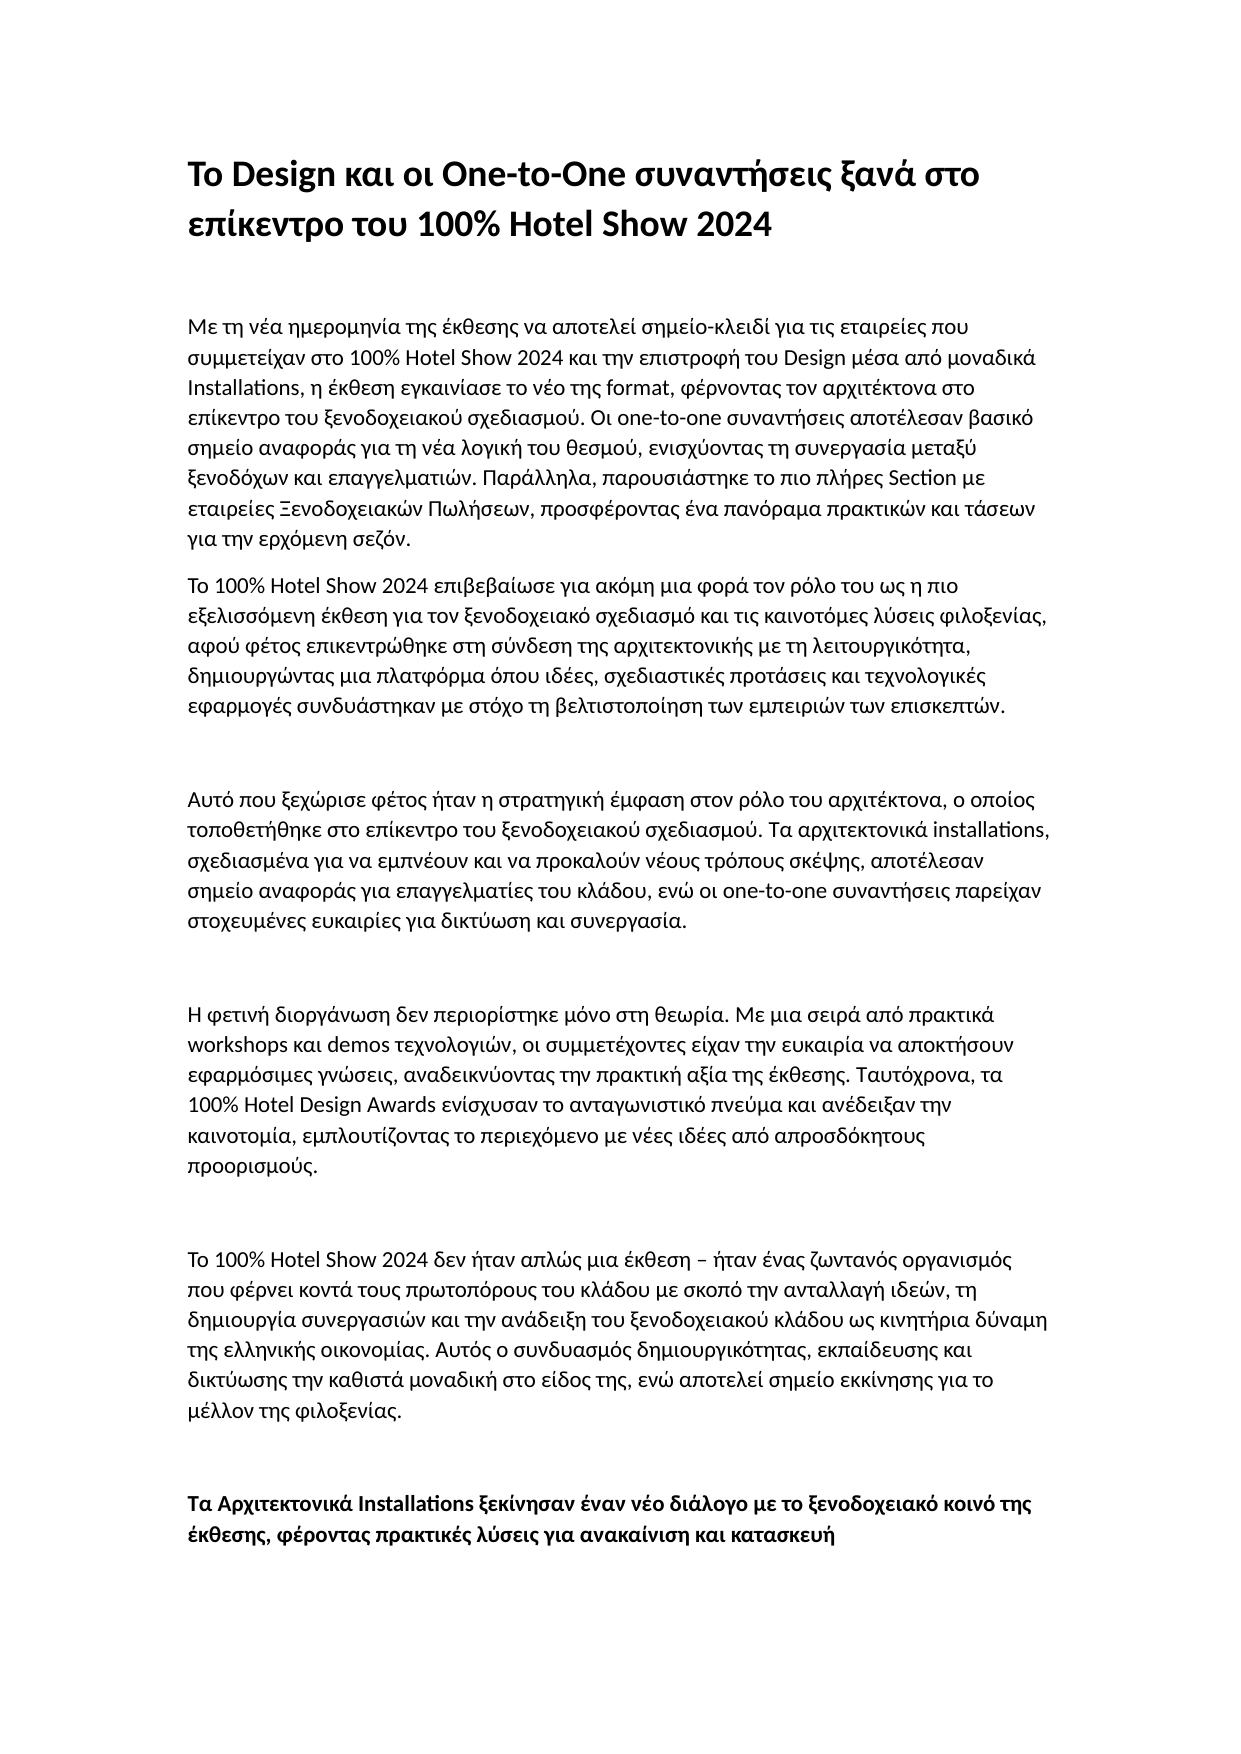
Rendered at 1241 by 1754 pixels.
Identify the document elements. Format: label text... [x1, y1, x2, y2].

text Αυτό που ξεχώρισε φέτος ήταν η στρατηγική έμφαση στον ρόλο του αρχιτέκτονα, ο οποίος τοποθετήθηκε στο επίκεντρο του ξενοδοχειακού σχεδιασμού. Τα αρχιτεκτονικά installations, σχεδιασμένα για να εμπνέουν και να προκαλούν νέους τρόπους σκέψης, αποτέλεσαν σημείο αναφοράς για επαγγελματίες του κλάδου, ενώ οι one-to-one συναντήσεις παρείχαν στοχευμένες ευκαιρίες για δικτύωση και συνεργασία. [187, 785, 1053, 934]
text Το 100% Hotel Show 2024 δεν ήταν απλώς μια έκθεση – ήταν ένας ζωντανός οργανισμός που φέρνει κοντά τους πρωτοπόρους του κλάδου με σκοπό την ανταλλαγή ιδεών, τη δημιουργία συνεργασιών και την ανάδειξη του ξενοδοχειακού κλάδου ως κινητήρια δύναμη της ελληνικής οικονομίας. Αυτός ο συνδυασμός δημιουργικότητας, εκπαίδευσης και δικτύωσης την καθιστά μοναδική στο είδος της, ενώ αποτελεί σημείο εκκίνησης για το μέλλον της φιλοξενίας. [187, 1245, 1053, 1424]
text Το Design και οι One-to-One συναντήσεις ξανά στο επίκεντρο του 100% Hotel Show 2024 [187, 150, 1053, 245]
text Με τη νέα ημερομηνία της έκθεσης να αποτελεί σημείο-κλειδί για τις εταιρείες που συμμετείχαν στο 100% Hotel Show 2024 και την επιστροφή του Design μέσα από μοναδικά Installations, η έκθεση εγκαινίασε το νέο της format, φέρνοντας τον αρχιτέκτονα στο επίκεντρο του ξενοδοχειακού σχεδιασμού. Οι one-to-one συναντήσεις αποτέλεσαν βασικό σημείο αναφοράς για τη νέα λογική του θεσμού, ενισχύοντας τη συνεργασία μεταξύ ξενοδόχων και επαγγελματιών. Παράλληλα, παρουσιάστηκε το πιο πλήρες Section με εταιρείες Ξενοδοχειακών Πωλήσεων, προσφέροντας ένα πανόραμα πρακτικών και τάσεων για την ερχόμενη σεζόν. [187, 312, 1053, 552]
text Το 100% Hotel Show 2024 επιβεβαίωσε για ακόμη μια φορά τον ρόλο του ως η πιο εξελισσόμενη έκθεση για τον ξενοδοχειακό σχεδιασμό και τις καινοτόμες λύσεις φιλοξενίας, αφού φέτος επικεντρώθηκε στη σύνδεση της αρχιτεκτονικής με τη λειτουργικότητα, δημιουργώντας μια πλατφόρμα όπου ιδέες, σχεδιαστικές προτάσεις και τεχνολογικές εφαρμογές συνδυάστηκαν με στόχο τη βελτιστοποίηση των εμπειριών των επισκεπτών. [187, 571, 1053, 720]
text Τα Αρχιτεκτονικά Installations ξεκίνησαν έναν νέο διάλογο με το ξενοδοχειακό κοινό της έκθεσης, φέροντας πρακτικές λύσεις για ανακαίνιση και κατασκευή [187, 1489, 1053, 1548]
text Η φετινή διοργάνωση δεν περιορίστηκε μόνο στη θεωρία. Με μια σειρά από πρακτικά workshops και demos τεχνολογιών, οι συμμετέχοντες είχαν την ευκαιρία να αποκτήσουν εφαρμόσιμες γνώσεις, αναδεικνύοντας την πρακτική αξία της έκθεσης. Ταυτόχρονα, τα 100% Hotel Design Awards ενίσχυσαν το ανταγωνιστικό πνεύμα και ανέδειξαν την καινοτομία, εμπλουτίζοντας το περιεχόμενο με νέες ιδέες από απροσδόκητους προορισμούς. [187, 1000, 1053, 1179]
